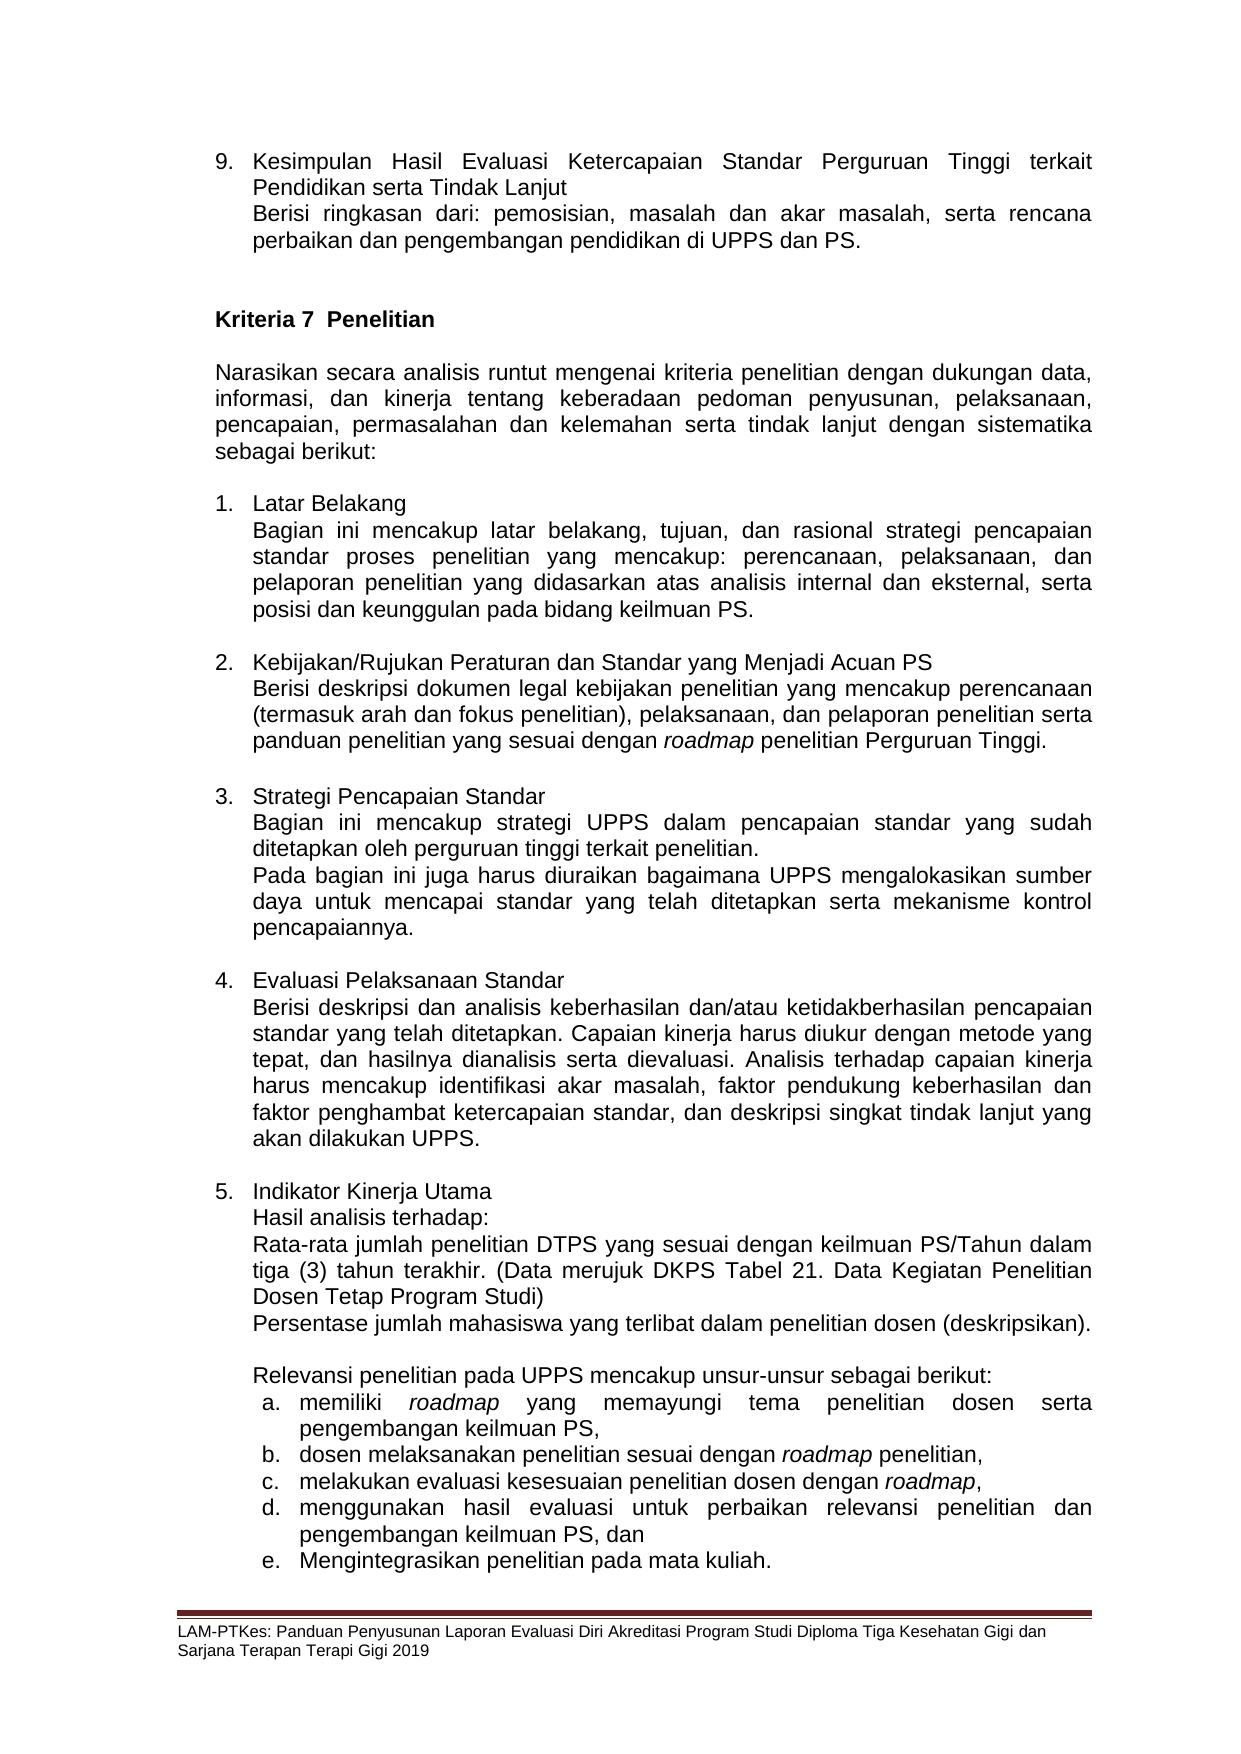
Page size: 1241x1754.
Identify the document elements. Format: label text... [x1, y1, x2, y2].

text Berisi ringkasan dari: pemosisian, masalah dan akar masalah, serta rencana perbaikan dan pengembangan pendidikan di UPPS dan PS. [252, 200, 1092, 253]
text Persentase jumlah mahasiswa yang terlibat dalam penelitian dosen (deskripsikan). [252, 1310, 1092, 1336]
text Bagian ini mencakup strategi UPPS dalam pencapaian standar yang sudah ditetapkan oleh perguruan tinggi terkait penelitian. [252, 809, 1092, 862]
list dosen melaksanakan penelitian sesuai dengan roadmap penelitian, [262, 1441, 1092, 1468]
list Indikator Kinerja Utama [215, 1178, 1092, 1204]
list Mengintegrasikan penelitian pada mata kuliah. [262, 1547, 1092, 1573]
list Evaluasi Pelaksanaan Standar [215, 967, 1092, 993]
text Berisi deskripsi dokumen legal kebijakan penelitian yang mencakup perencanaan (termasuk arah dan fokus penelitian), pelaksanaan, dan pelaporan penelitian serta panduan penelitian yang sesuai dengan roadmap penelitian Perguruan Tinggi. [252, 675, 1092, 754]
list menggunakan hasil evaluasi untuk perbaikan relevansi penelitian dan pengembangan keilmuan PS, dan [262, 1494, 1092, 1547]
list Kesimpulan Hasil Evaluasi Ketercapaian Standar Perguruan Tinggi terkait Pendidikan serta Tindak Lanjut [215, 148, 1092, 200]
list memiliki roadmap yang memayungi tema penelitian dosen serta pengembangan keilmuan PS, [262, 1389, 1092, 1441]
list Strategi Pencapaian Standar [215, 783, 1092, 809]
list Latar Belakang [215, 490, 1092, 517]
text Hasil analisis terhadap: [252, 1204, 1092, 1231]
text Rata-rata jumlah penelitian DTPS yang sesuai dengan keilmuan PS/Tahun dalam tiga (3) tahun terakhir. (Data merujuk DKPS Tabel 21. Data Kegiatan Penelitian Dosen Tetap Program Studi) [252, 1231, 1092, 1310]
subtitle Kriteria 7 Penelitian [215, 306, 1092, 332]
text Relevansi penelitian pada UPPS mencakup unsur-unsur sebagai berikut: [252, 1362, 1092, 1389]
list Kebijakan/Rujukan Peraturan dan Standar yang Menjadi Acuan PS [215, 648, 1092, 675]
text Bagian ini mencakup latar belakang, tujuan, dan rasional strategi pencapaian standar proses penelitian yang mencakup: perencanaan, pelaksanaan, dan pelaporan penelitian yang didasarkan atas analisis internal dan eksternal, serta posisi dan keunggulan pada bidang keilmuan PS. [252, 517, 1092, 622]
text Pada bagian ini juga harus diuraikan bagaimana UPPS mengalokasikan sumber daya untuk mencapai standar yang telah ditetapkan serta mekanisme kontrol pencapaiannya. [252, 862, 1092, 941]
text Berisi deskripsi dan analisis keberhasilan dan/atau ketidakberhasilan pencapaian standar yang telah ditetapkan. Capaian kinerja harus diukur dengan metode yang tepat, dan hasilnya dianalisis serta dievaluasi. Analisis terhadap capaian kinerja harus mencakup identifikasi akar masalah, faktor pendukung keberhasilan dan faktor penghambat ketercapaian standar, dan deskripsi singkat tindak lanjut yang akan dilakukan UPPS. [252, 993, 1092, 1152]
text Narasikan secara analisis runtut mengenai kriteria penelitian dengan dukungan data, informasi, dan kinerja tentang keberadaan pedoman penyusunan, pelaksanaan, pencapaian, permasalahan dan kelemahan serta tindak lanjut dengan sistematika sebagai berikut: [215, 358, 1092, 464]
list melakukan evaluasi kesesuaian penelitian dosen dengan roadmap, [262, 1468, 1092, 1494]
